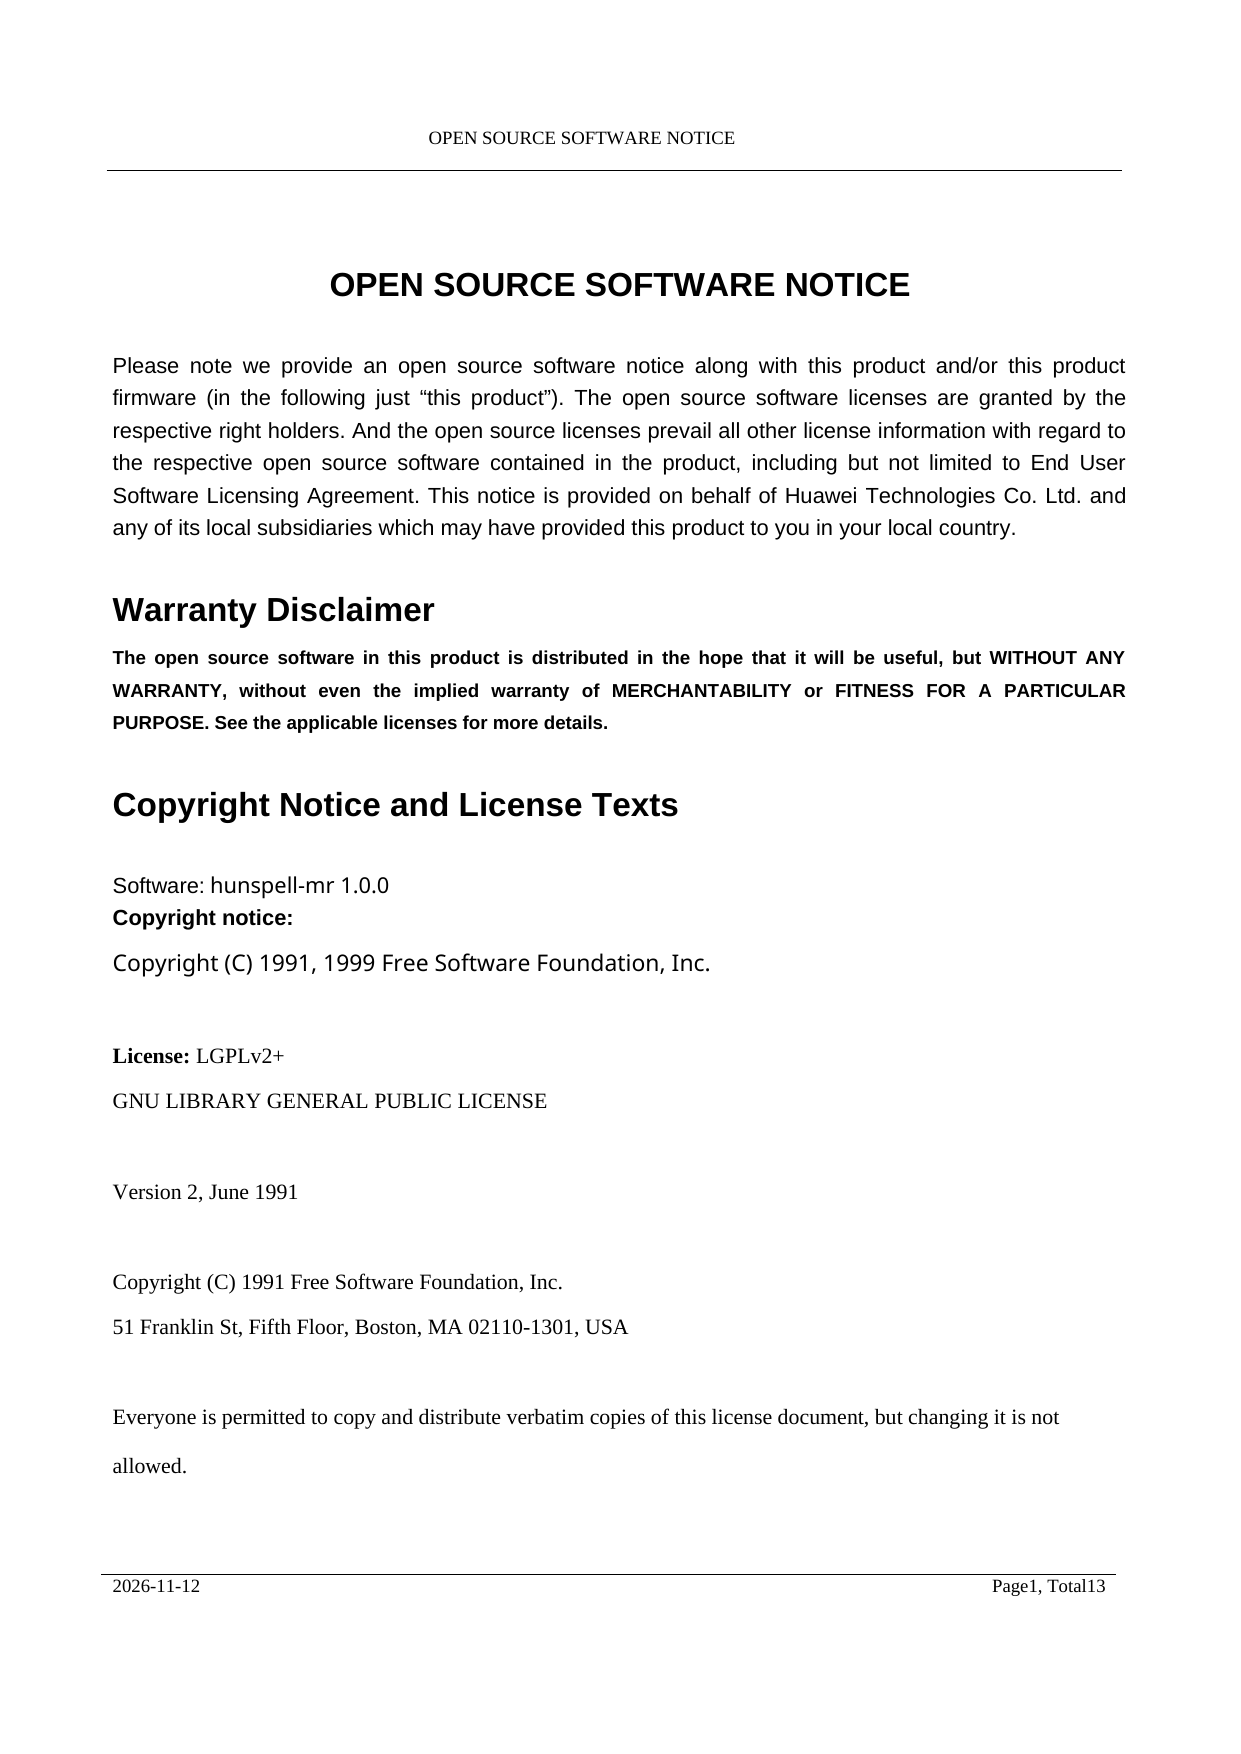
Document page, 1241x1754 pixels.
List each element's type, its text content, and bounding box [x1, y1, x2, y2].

text OPEN SOURCE SOFTWARE NOTICE [112, 251, 1128, 316]
text Copyright (C) 1991 Free Software Foundation, Inc. [112, 1265, 1128, 1298]
text Copyright Notice and License Texts [112, 771, 1128, 836]
text Copyright notice: [112, 901, 1128, 934]
text License: LGPLv2+ [112, 1040, 1128, 1072]
text Please note we provide an open source software notice along with this product and/or this product firmware (in the following just “this product”). The open source software licenses are granted by the respective right holders. And the open source licenses prevail all other license information with regard to the respective open source software contained in the product, including but not limited to End User Software Licensing Agreement. This notice is provided on behalf of Huawei Technologies Co. Ltd. and any of its local subsidiaries which may have provided this product to you in your local country. [112, 349, 1128, 544]
text Version 2, June 1991 [112, 1175, 1128, 1208]
text Everyone is permitted to copy and distribute verbatim copies of this license document, but changing it is not allowed. [112, 1401, 1128, 1482]
text Copyright (C) 1991, 1999 Free Software Foundation, Inc. [112, 947, 1128, 979]
text 51 Franklin St, Fifth Floor, Boston, MA 02110-1301, USA [112, 1310, 1128, 1343]
text Software: hunspell-mr 1.0.0 [112, 869, 1128, 901]
text Warranty Disclaimer [112, 576, 1128, 641]
text The open source software in this product is distributed in the hope that it will be useful, but WITHOUT ANY WARRANTY, without even the implied warranty of MERCHANTABILITY or FITNESS FOR A PARTICULAR PURPOSE. See the applicable licenses for more details. [112, 641, 1128, 739]
text GNU LIBRARY GENERAL PUBLIC LICENSE [112, 1085, 1128, 1117]
